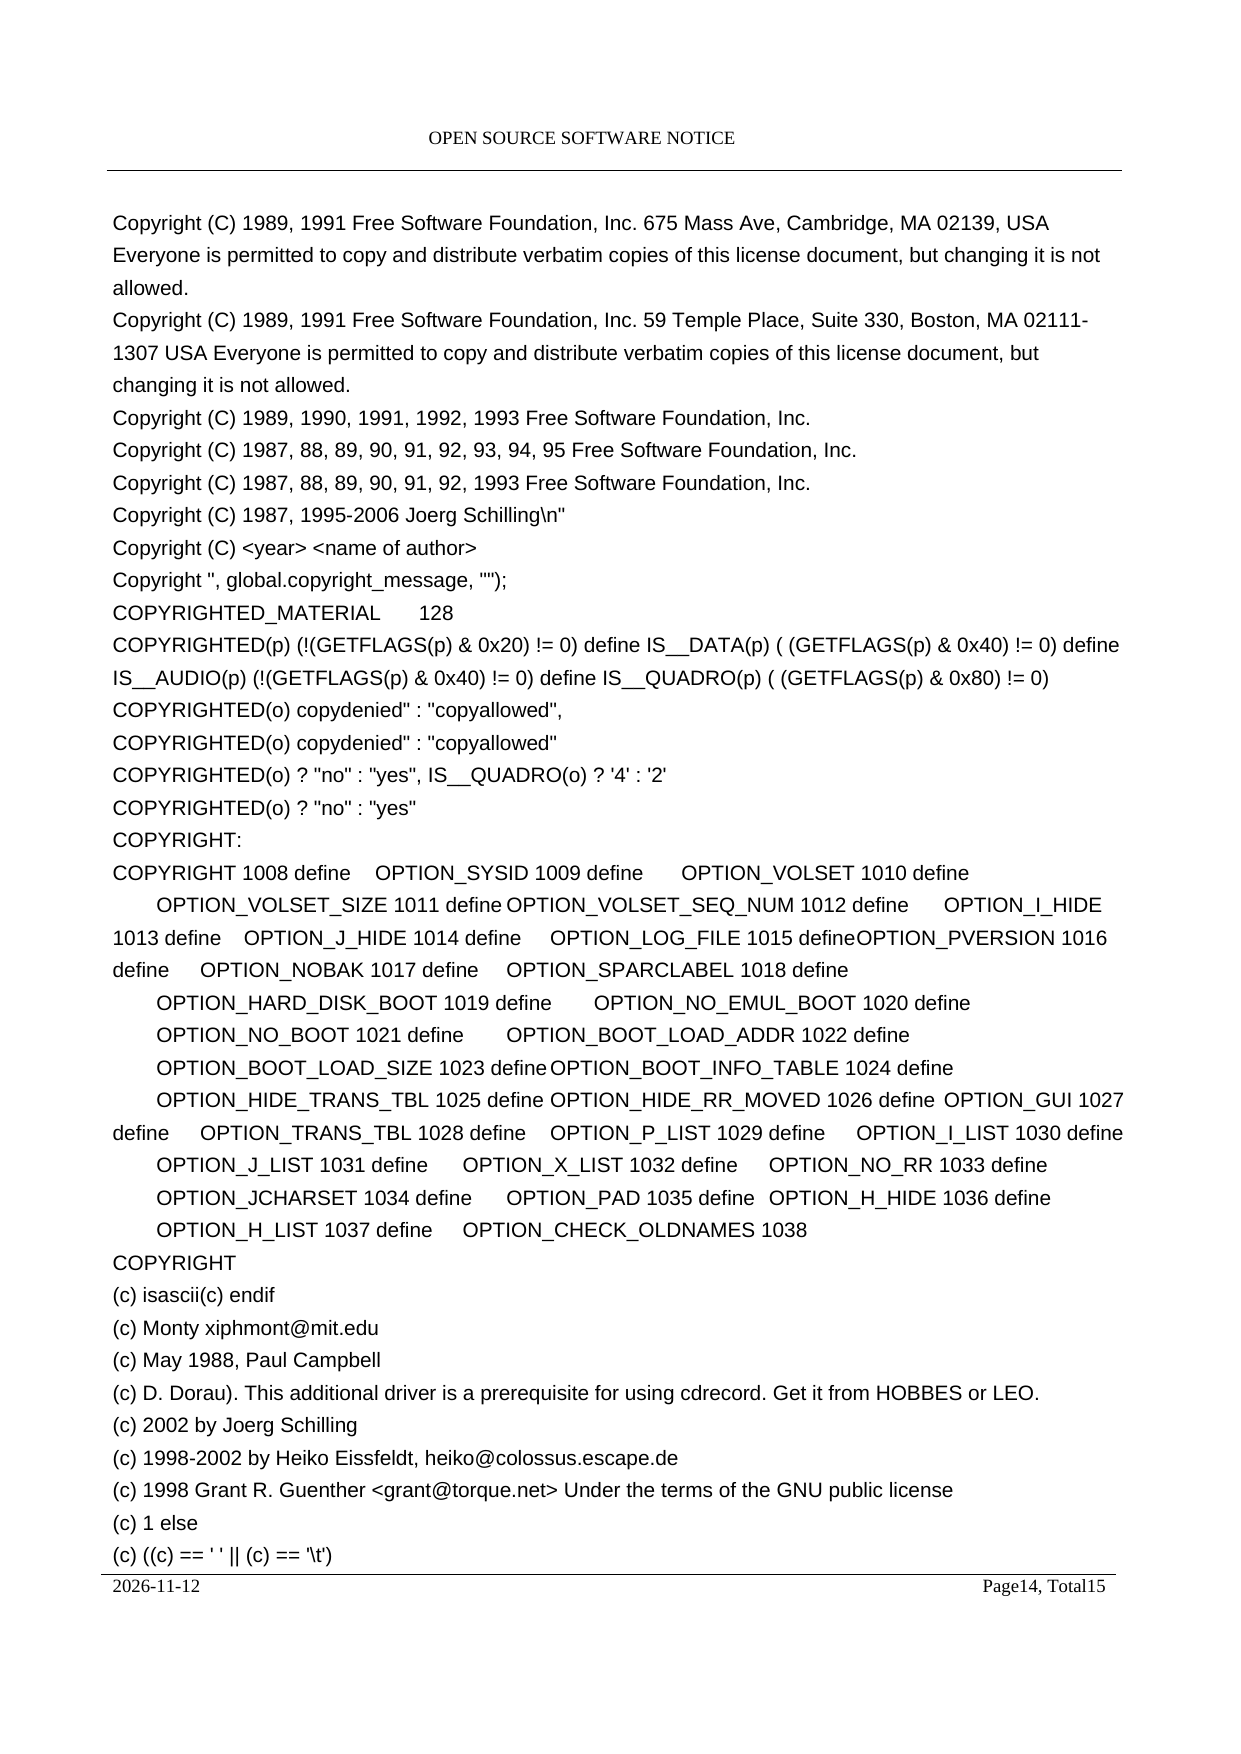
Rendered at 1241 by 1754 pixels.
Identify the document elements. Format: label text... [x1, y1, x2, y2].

text (c) 1998-2002 by Heiko Eissfeldt, heiko@colossus.escape.de [112, 1441, 1128, 1474]
text COPYRIGHT [112, 1246, 1128, 1279]
text (c) 1 else [112, 1506, 1128, 1539]
text (c) isascii(c) endif [112, 1279, 1128, 1311]
text (c) Monty xiphmont@mit.edu [112, 1311, 1128, 1344]
text Copyright (C) 1989, 1991 Free Software Foundation, Inc. 675 Mass Ave, Cambridge, MA 02139, USA Everyone is permitted to copy and distribute verbatim copies of this license document, but changing it is not allowed. [112, 206, 1128, 304]
text COPYRIGHT 1008 define OPTION_SYSID 1009 define OPTION_VOLSET 1010 define OPTION_VOLSET_SIZE 1011 define OPTION_VOLSET_SEQ_NUM 1012 define OPTION_I_HIDE 1013 define OPTION_J_HIDE 1014 define OPTION_LOG_FILE 1015 define OPTION_PVERSION 1016 define OPTION_NOBAK 1017 define OPTION_SPARCLABEL 1018 define OPTION_HARD_DISK_BOOT 1019 define OPTION_NO_EMUL_BOOT 1020 define OPTION_NO_BOOT 1021 define OPTION_BOOT_LOAD_ADDR 1022 define OPTION_BOOT_LOAD_SIZE 1023 define OPTION_BOOT_INFO_TABLE 1024 define OPTION_HIDE_TRANS_TBL 1025 define OPTION_HIDE_RR_MOVED 1026 define OPTION_GUI 1027 define OPTION_TRANS_TBL 1028 define OPTION_P_LIST 1029 define OPTION_I_LIST 1030 define OPTION_J_LIST 1031 define OPTION_X_LIST 1032 define OPTION_NO_RR 1033 define OPTION_JCHARSET 1034 define OPTION_PAD 1035 define OPTION_H_HIDE 1036 define OPTION_H_LIST 1037 define OPTION_CHECK_OLDNAMES 1038 [112, 856, 1128, 1246]
text COPYRIGHTED(o) copydenied" : "copyallowed" [112, 726, 1128, 759]
text COPYRIGHTED(o) ? "no" : "yes" [112, 791, 1128, 824]
text Copyright (C) 1989, 1990, 1991, 1992, 1993 Free Software Foundation, Inc. [112, 401, 1128, 434]
text Copyright (C) <year> <name of author> [112, 531, 1128, 564]
text COPYRIGHTED(o) ? "no" : "yes", IS__QUADRO(o) ? '4' : '2' [112, 759, 1128, 791]
text (c) 2002 by Joerg Schilling [112, 1409, 1128, 1441]
text (c) May 1988, Paul Campbell [112, 1344, 1128, 1376]
text (c) 1998 Grant R. Guenther <grant@torque.net> Under the terms of the GNU public license [112, 1474, 1128, 1506]
text COPYRIGHTED_MATERIAL 128 [112, 596, 1128, 629]
text Copyright (C) 1987, 88, 89, 90, 91, 92, 93, 94, 95 Free Software Foundation, Inc. [112, 434, 1128, 466]
text (c) D. Dorau). This additional driver is a prerequisite for using cdrecord. Get it from HOBBES or LEO. [112, 1376, 1128, 1409]
text Copyright (C) 1987, 1995-2006 Joerg Schilling\n" [112, 499, 1128, 531]
text COPYRIGHTED(p) (!(GETFLAGS(p) & 0x20) != 0) define IS__DATA(p) ( (GETFLAGS(p) & 0x40) != 0) define IS__AUDIO(p) (!(GETFLAGS(p) & 0x40) != 0) define IS__QUADRO(p) ( (GETFLAGS(p) & 0x80) != 0) [112, 629, 1128, 694]
text COPYRIGHTED(o) copydenied" : "copyallowed", [112, 694, 1128, 726]
text Copyright (C) 1989, 1991 Free Software Foundation, Inc. 59 Temple Place, Suite 330, Boston, MA 02111-1307 USA Everyone is permitted to copy and distribute verbatim copies of this license document, but changing it is not allowed. [112, 304, 1128, 401]
text Copyright ", global.copyright_message, ""); [112, 564, 1128, 596]
text (c) ((c) == ' ' || (c) == '\t') [112, 1539, 1128, 1571]
text COPYRIGHT: [112, 824, 1128, 856]
text Copyright (C) 1987, 88, 89, 90, 91, 92, 1993 Free Software Foundation, Inc. [112, 466, 1128, 499]
